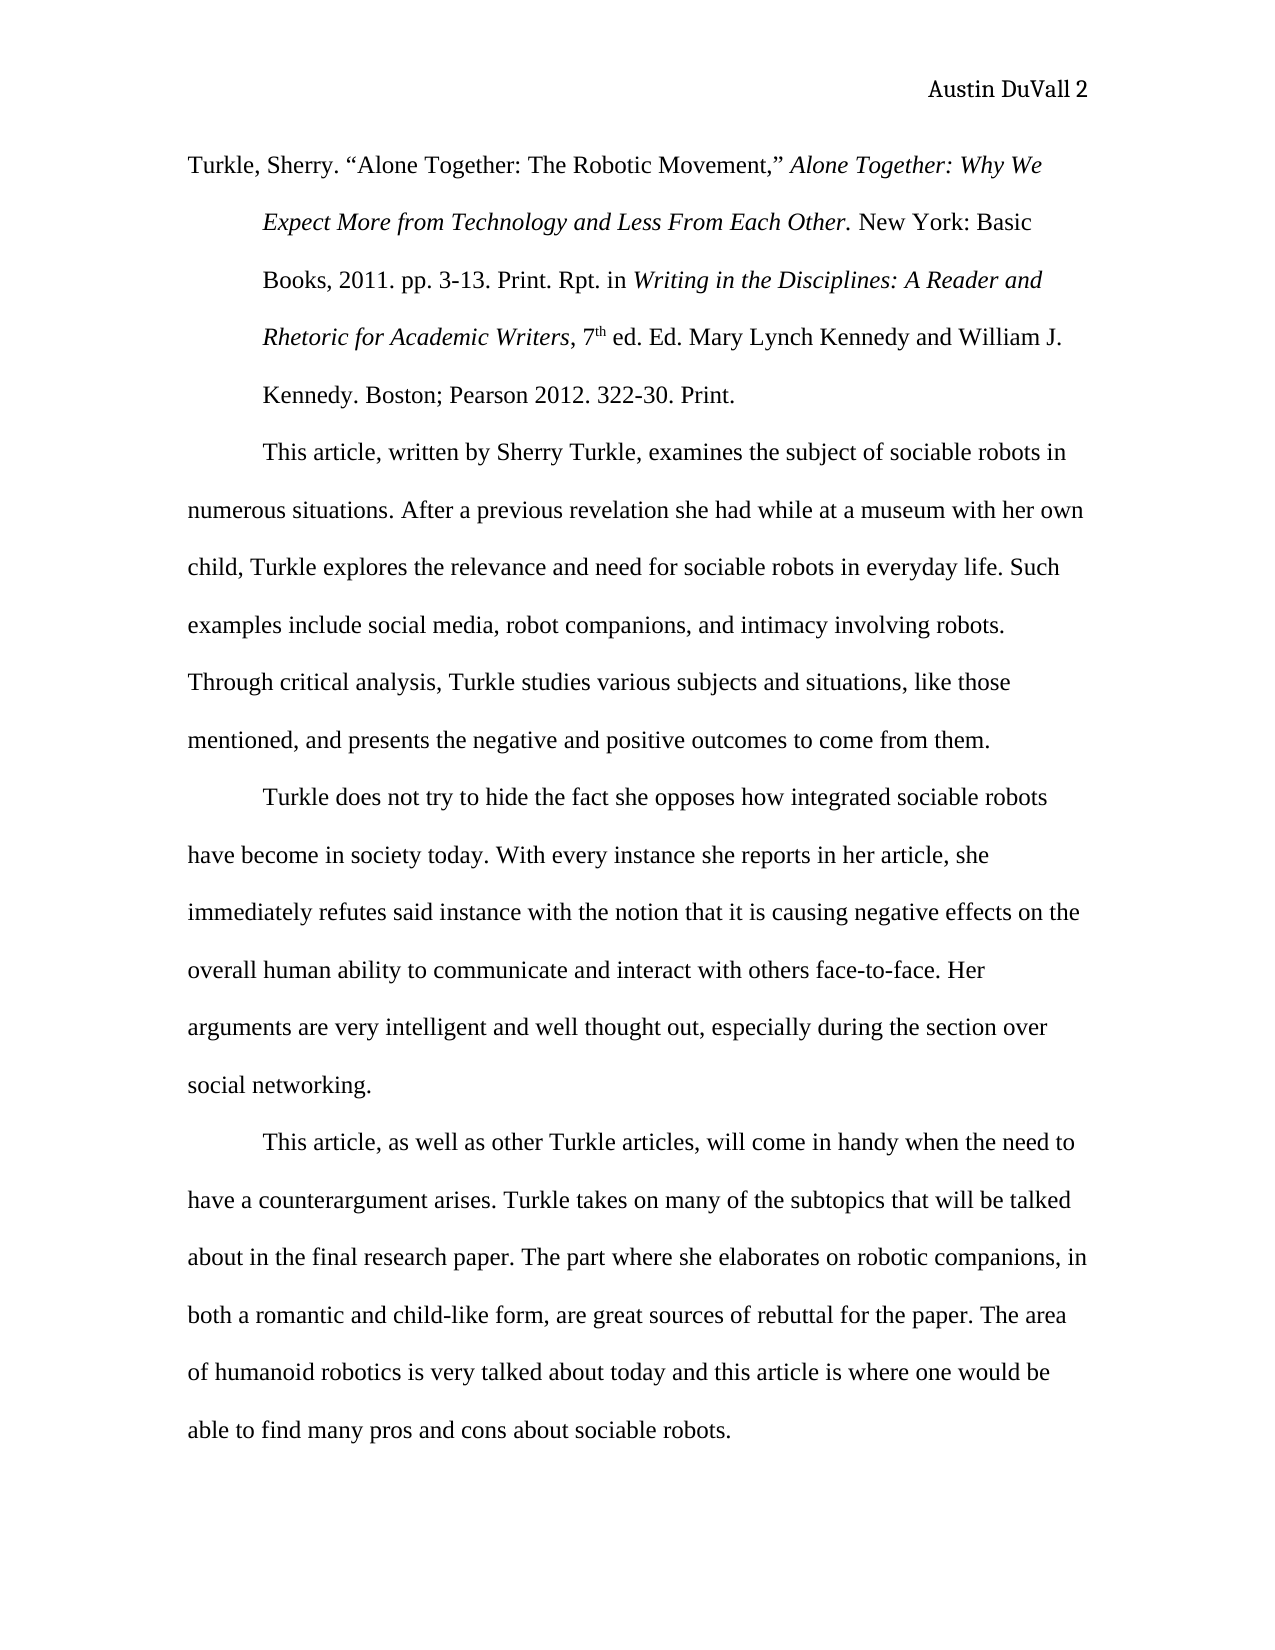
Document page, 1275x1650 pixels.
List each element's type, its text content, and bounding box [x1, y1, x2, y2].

text This article, written by Sherry Turkle, examines the subject of sociable robots in numerous situations. After a previous revelation she had while at a museum with her own child, Turkle explores the relevance and need for sociable robots in everyday life. Such examples include social media, robot companions, and intimacy involving robots. Through critical analysis, Turkle studies various subjects and situations, like those mentioned, and presents the negative and positive outcomes to come from them. [187, 437, 1087, 754]
text Turkle does not try to hide the fact she opposes how integrated sociable robots have become in society today. With every instance she reports in her article, she immediately refutes said instance with the notion that it is causing negative effects on the overall human ability to communicate and interact with others face-to-face. Her arguments are very intelligent and well thought out, especially during the section over social networking. [187, 782, 1087, 1099]
text This article, as well as other Turkle articles, will come in handy when the need to have a counterargument arises. Turkle takes on many of the subtopics that will be talked about in the final research paper. The part where she elaborates on robotic companions, in both a romantic and child-like form, are great sources of rebuttal for the paper. The area of humanoid robotics is very talked about today and this article is where one would be able to find many pros and cons about sociable robots. [187, 1127, 1087, 1444]
text Turkle, Sherry. “Alone Together: The Robotic Movement,” Alone Together: Why We Expect More from Technology and Less From Each Other. New York: Basic Books, 2011. pp. 3-13. Print. Rpt. in Writing in the Disciplines: A Reader and Rhetoric for Academic Writers, 7th ed. Ed. Mary Lynch Kennedy and William J. Kennedy. Boston; Pearson 2012. 322-30. Print. [187, 150, 1087, 409]
